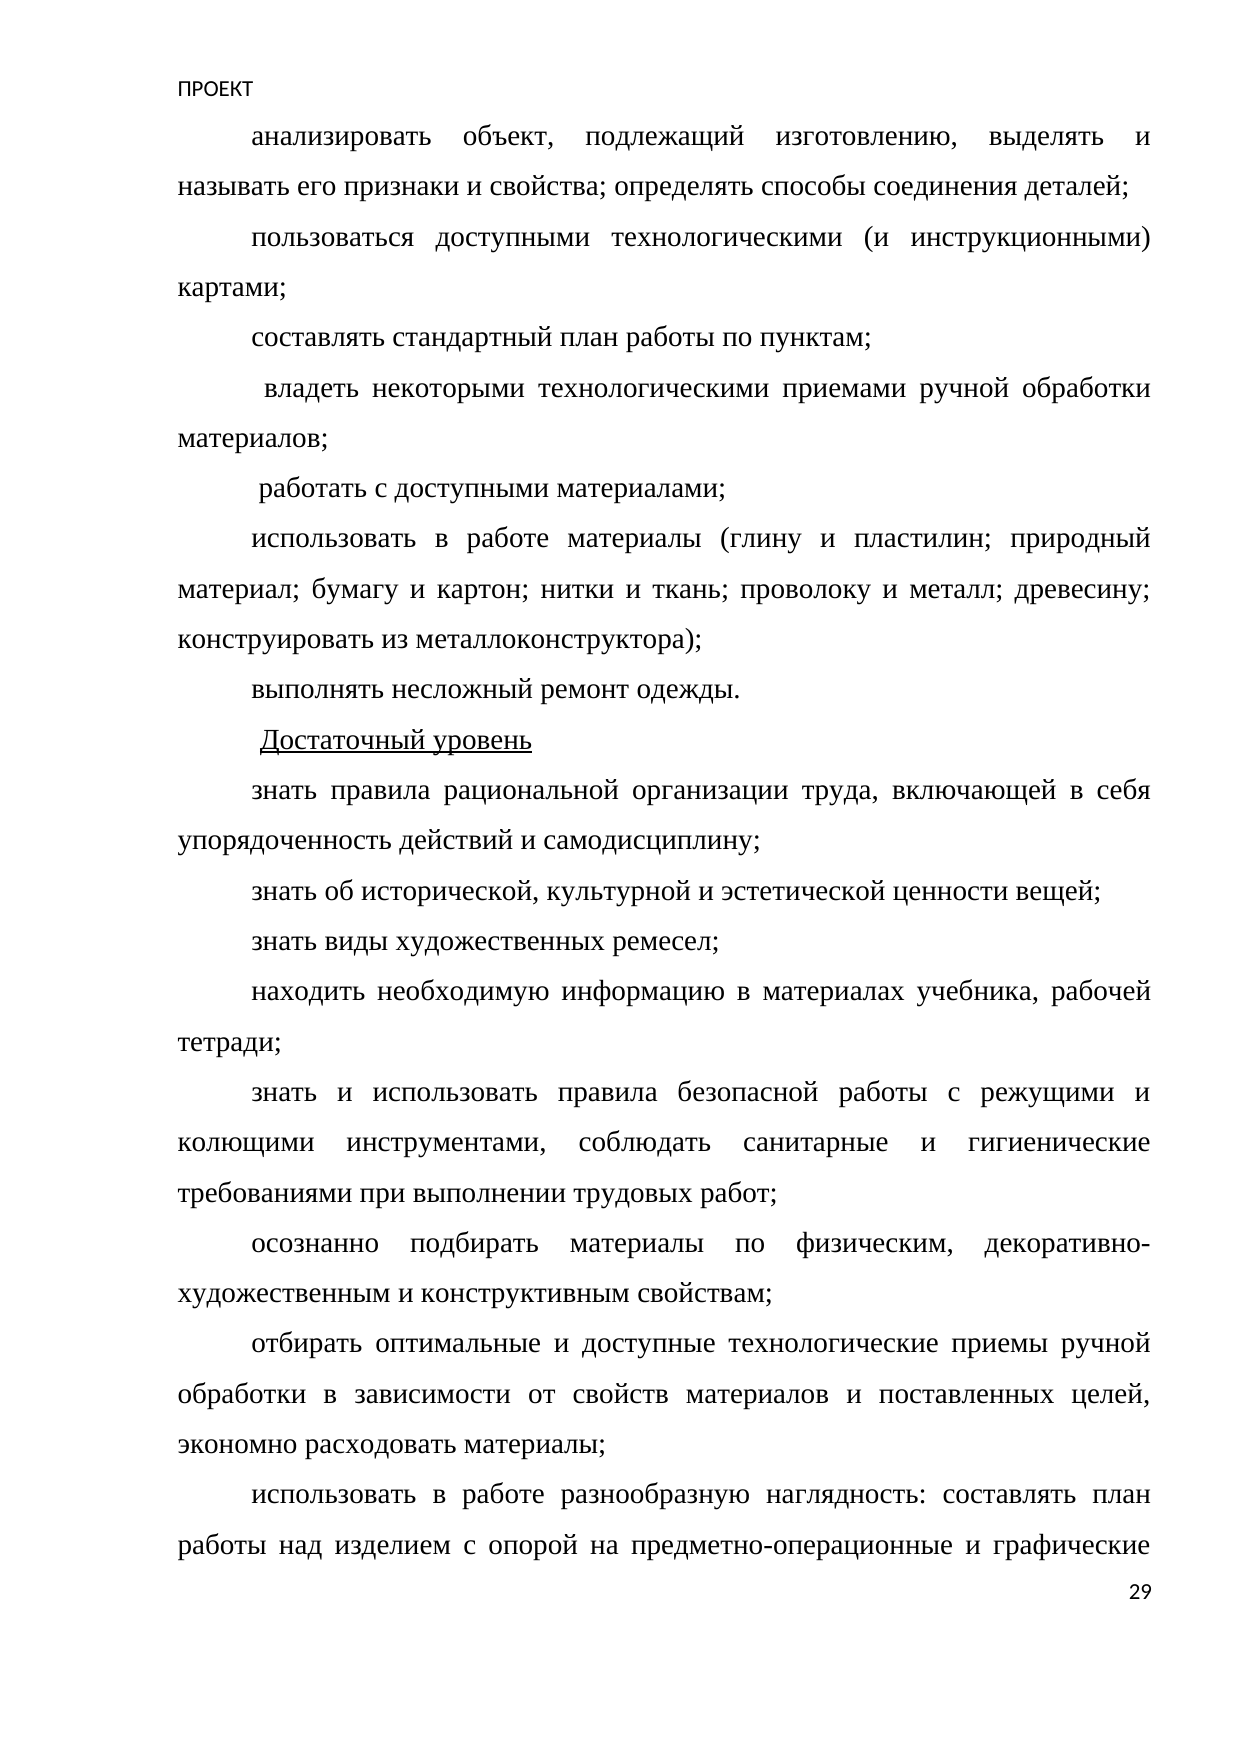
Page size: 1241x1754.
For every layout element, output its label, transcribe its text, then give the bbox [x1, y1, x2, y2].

text выполнять несложный ремонт одежды. [177, 672, 1152, 705]
text находить необходимую информацию в материалах учебника, рабочей тетради; [177, 973, 1152, 1057]
text знать правила рациональной организации труда, включающей в себя упорядоченность действий и самодисциплину; [177, 772, 1152, 856]
text использовать в работе материалы (глину и пластилин; природный материал; бумагу и картон; нитки и ткань; проволоку и металл; древесину; конструировать из металлоконструктора); [177, 521, 1152, 655]
text знать и использовать правила безопасной работы с режущими и колющими инструментами, соблюдать санитарные и гигиенические требованиями при выполнении трудовых работ; [177, 1074, 1152, 1208]
text анализировать объект, подлежащий изготовлению, выделять и называть его признаки и свойства; определять способы соединения деталей; [177, 118, 1152, 202]
text Достаточный уровень [252, 722, 1152, 755]
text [177, 1477, 1152, 1560]
text пользоваться доступными технологическими (и инструкционными) картами; [177, 219, 1152, 303]
text работать с доступными материалами; [177, 470, 1152, 504]
text знать об исторической, культурной и эстетической ценности вещей; [177, 873, 1152, 906]
text владеть некоторыми технологическими приемами ручной обработки материалов; [177, 370, 1152, 453]
text составлять стандартный план работы по пунктам; [177, 319, 1152, 353]
text осознанно подбирать материалы по физическим, декоративно-художественным и конструктивным свойствам; [177, 1225, 1152, 1309]
text отбирать оптимальные и доступные технологические приемы ручной обработки в зависимости от свойств материалов и поставленных целей, экономно расходовать материалы; [177, 1326, 1152, 1460]
text знать виды художественных ремесел; [177, 923, 1152, 957]
